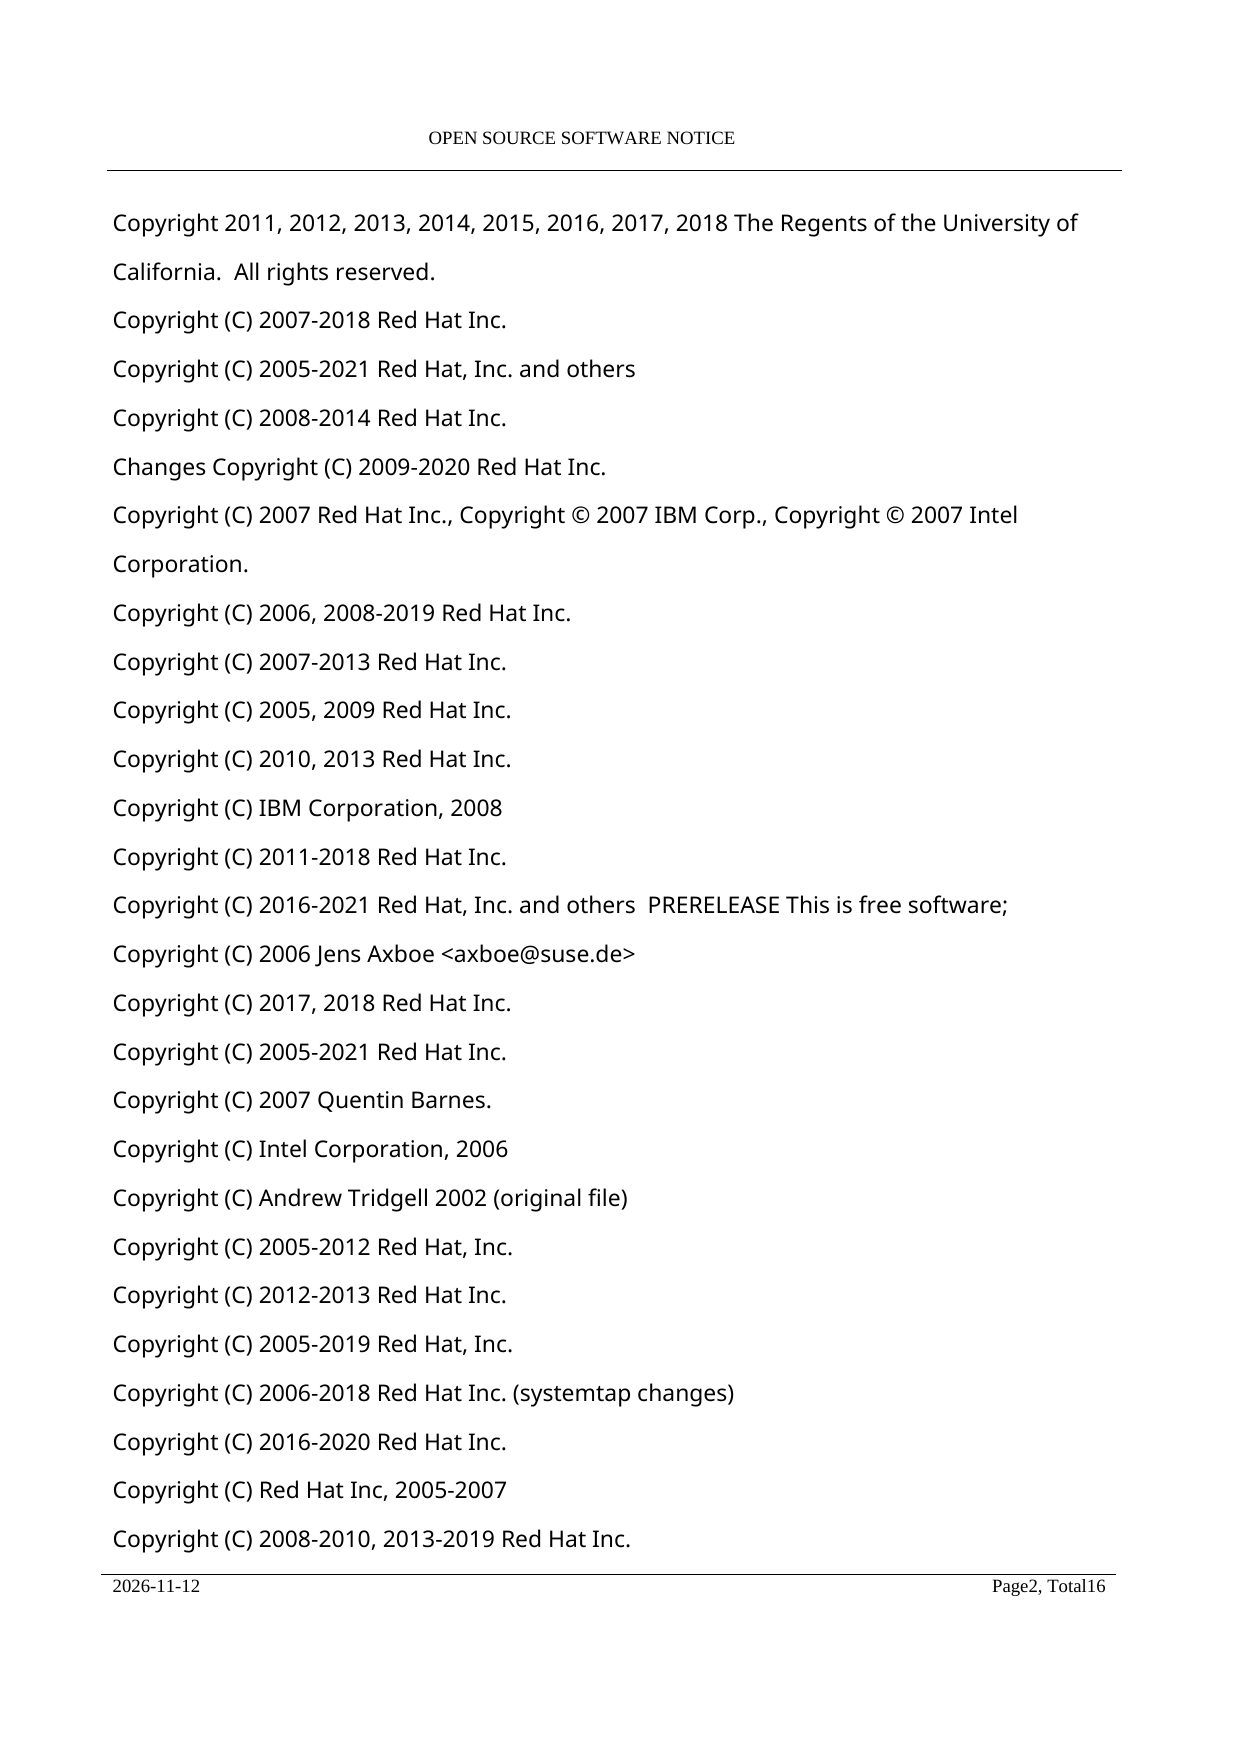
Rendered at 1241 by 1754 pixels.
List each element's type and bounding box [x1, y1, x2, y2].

text [112, 206, 1128, 1555]
